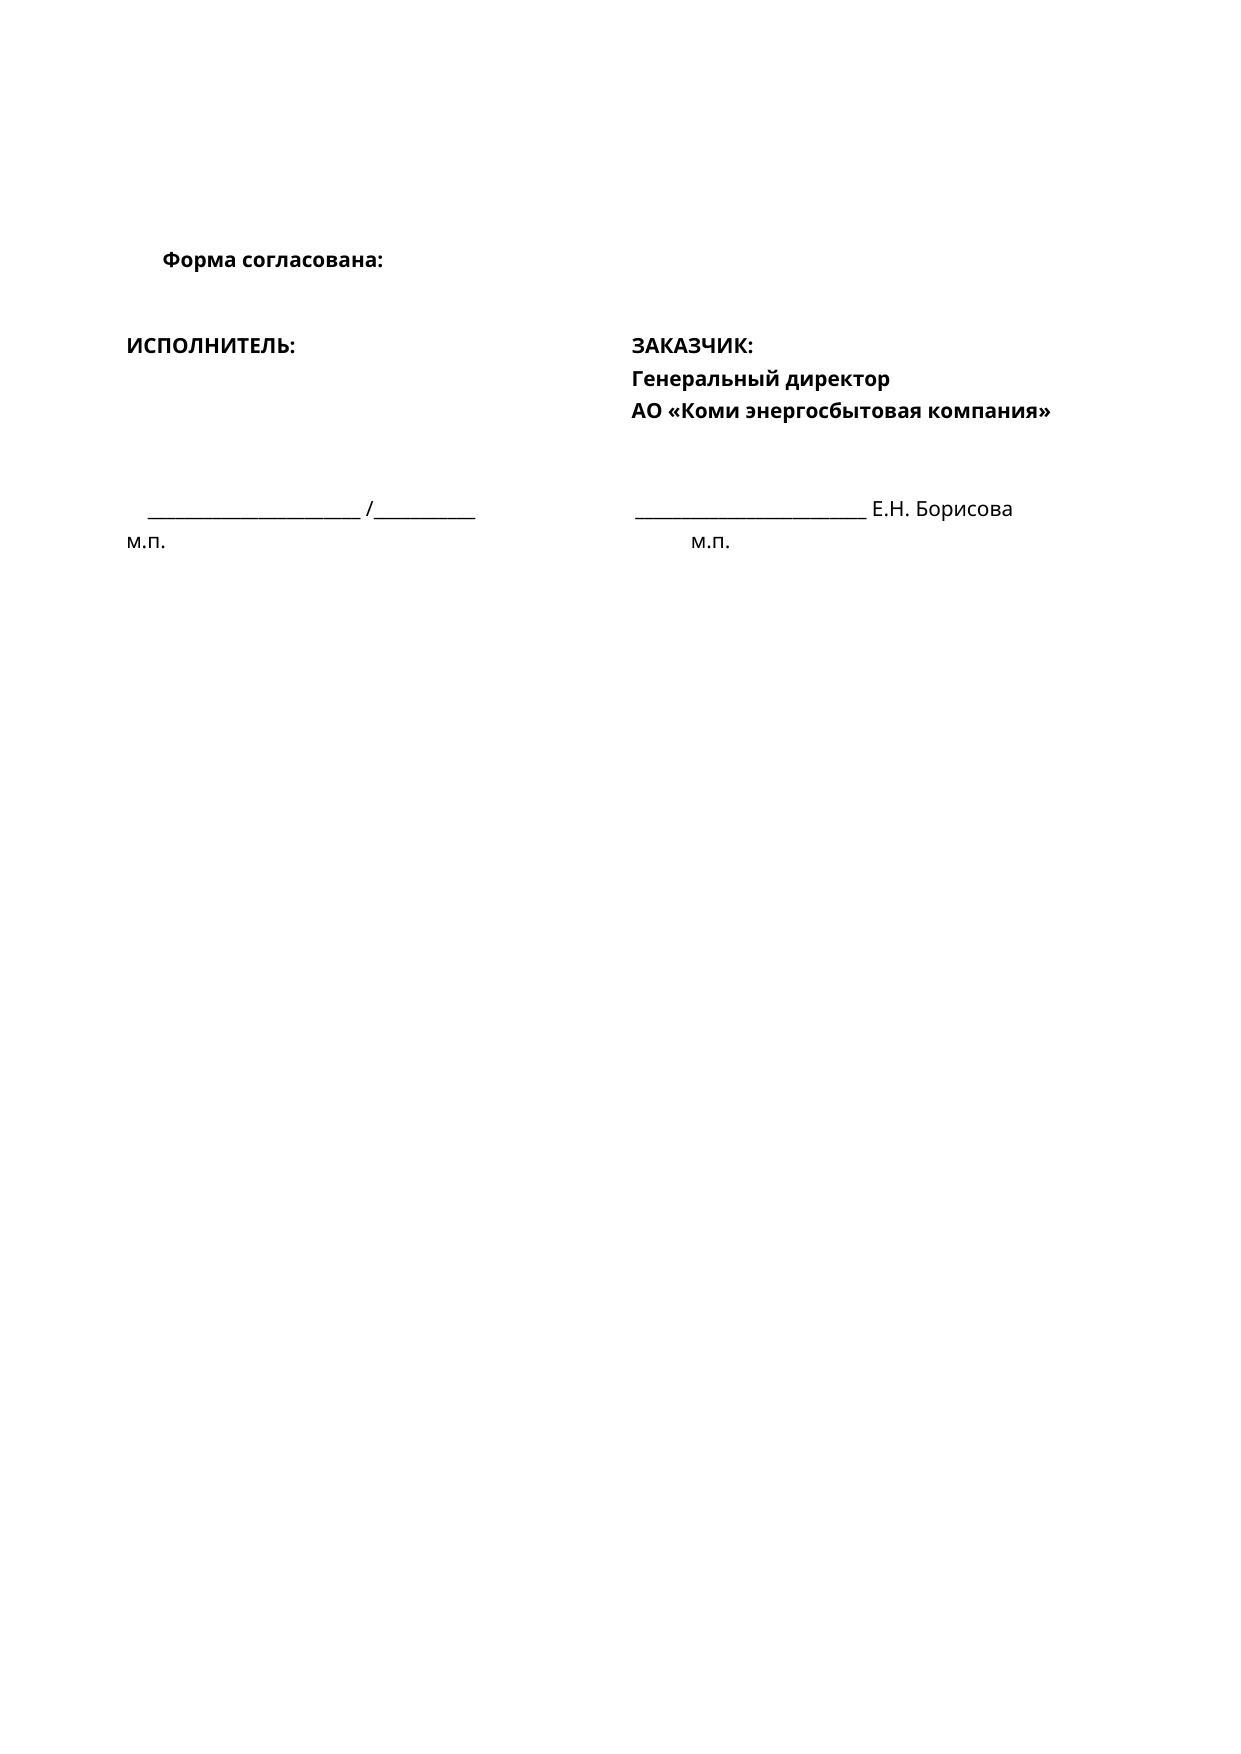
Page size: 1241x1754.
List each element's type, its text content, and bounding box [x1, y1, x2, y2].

text Форма согласована: [103, 245, 1166, 273]
table_header ЗАКАЗЧИК: Генеральный директор АО «Коми энергосбытовая компания» _________________________ Е.Н. Борисова м.п. [620, 331, 1106, 612]
table_header ИСПОЛНИТЕЛЬ: _______________________ /___________ м.п. [115, 331, 620, 612]
